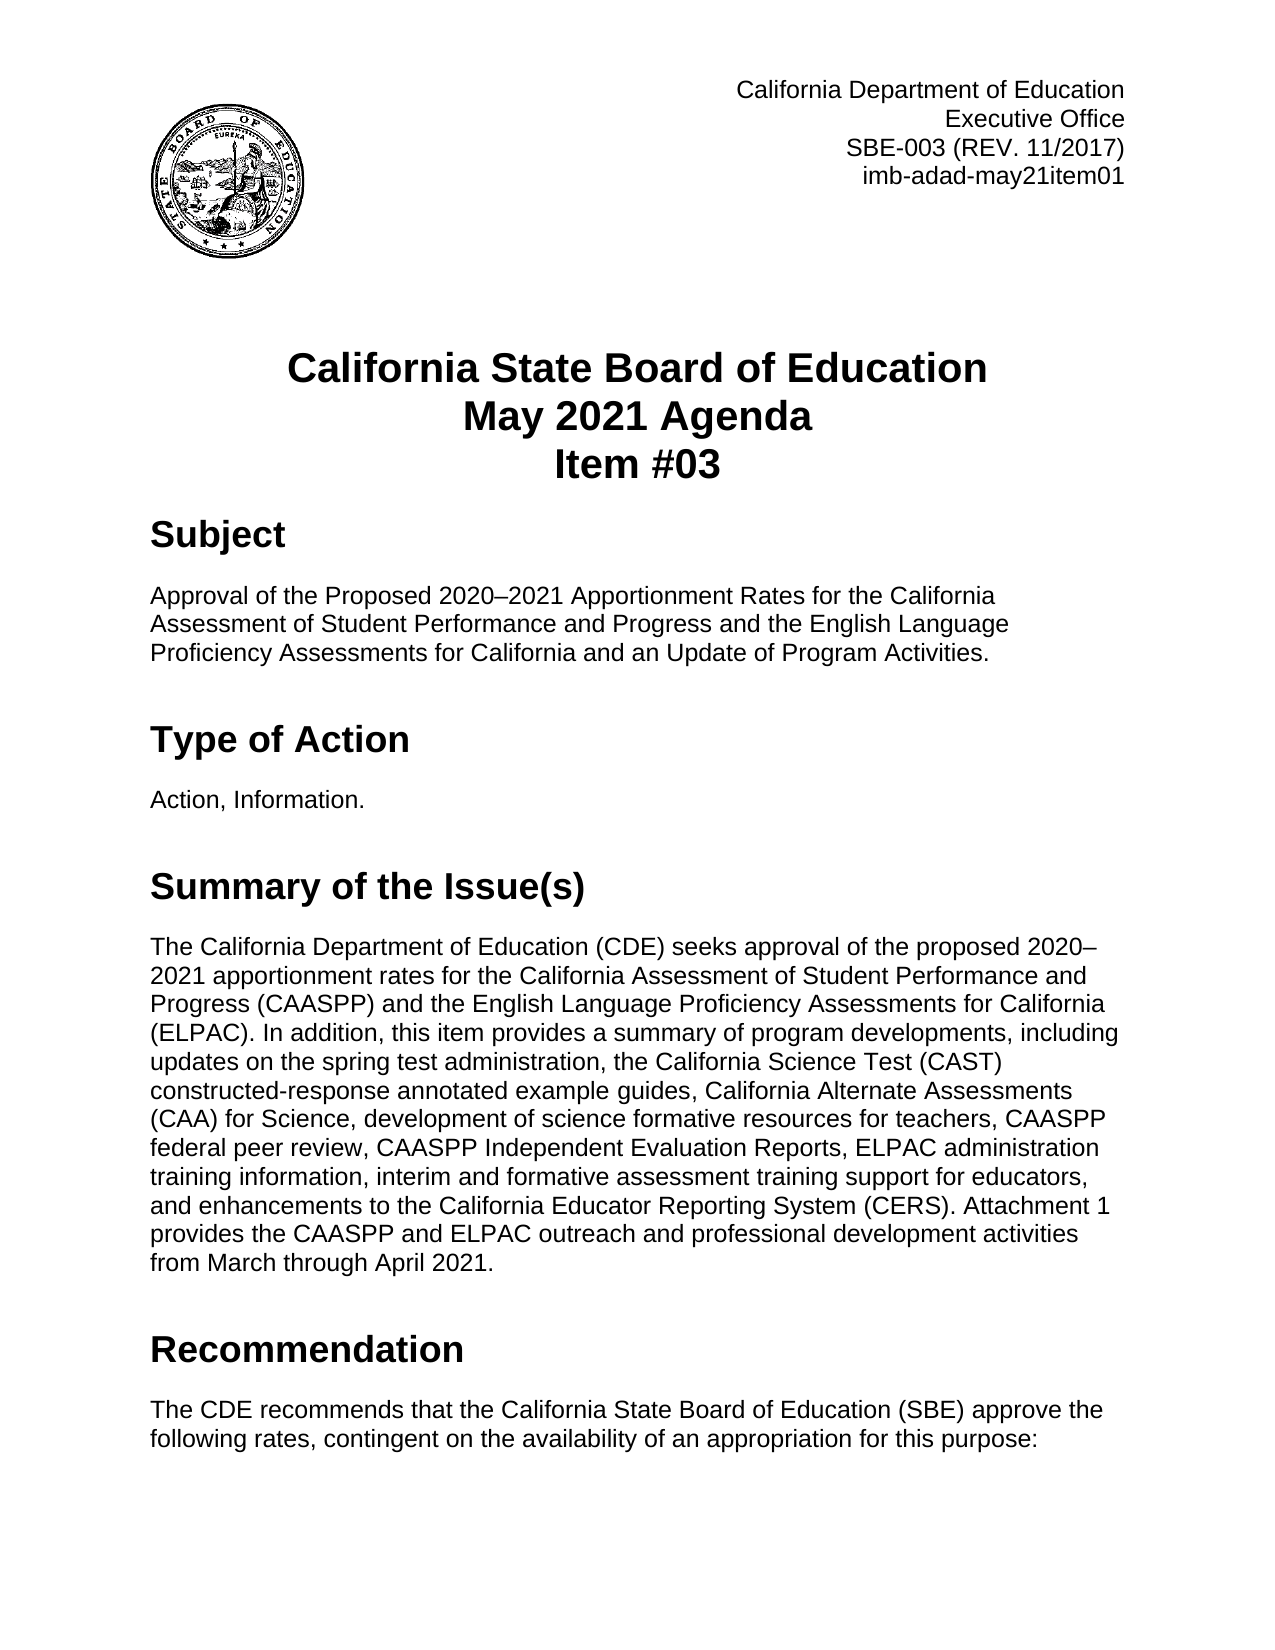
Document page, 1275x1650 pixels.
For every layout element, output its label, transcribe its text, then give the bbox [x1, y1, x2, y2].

text California Department of Education [675, 75, 1125, 104]
subtitle Summary of the Issue(s) [150, 864, 1125, 907]
text Approval of the Proposed 2020–2021 Apportionment Rates for the California Assessment of Student Performance and Progress and the English Language Proficiency Assessments for California and an Update of Program Activities. [150, 581, 1125, 667]
text imb-adad-may21item01 [675, 161, 1125, 190]
text The CDE recommends that the California State Board of Education (SBE) approve the following rates, contingent on the availability of an appropriation for this purpose: [150, 1395, 1125, 1453]
text Action, Information. [150, 785, 1125, 814]
subtitle Recommendation [150, 1327, 1125, 1370]
subtitle Type of Action [150, 717, 1125, 760]
text Executive Office [675, 104, 1125, 132]
picture [150, 103, 305, 259]
text The California Department of Education (CDE) seeks approval of the proposed 2020–2021 apportionment rates for the California Assessment of Student Performance and Progress (CAASPP) and the English Language Proficiency Assessments for California (ELPAC). In addition, this item provides a summary of program developments, including updates on the spring test administration, the California Science Test (CAST) constructed-response annotated example guides, California Alternate Assessments (CAA) for Science, development of science formative resources for teachers, CAASPP federal peer review, CAASPP Independent Evaluation Reports, ELPAC administration training information, interim and formative assessment training support for educators, and enhancements to the California Educator Reporting System (CERS). Attachment 1 provides the CAASPP and ELPAC outreach and professional development activities from March through April 2021. [150, 932, 1125, 1277]
subtitle Subject [150, 513, 1125, 556]
subtitle California State Board of Education May 2021 Agenda Item #03 [150, 344, 1125, 488]
text SBE-003 (REV. 11/2017) [675, 132, 1125, 161]
